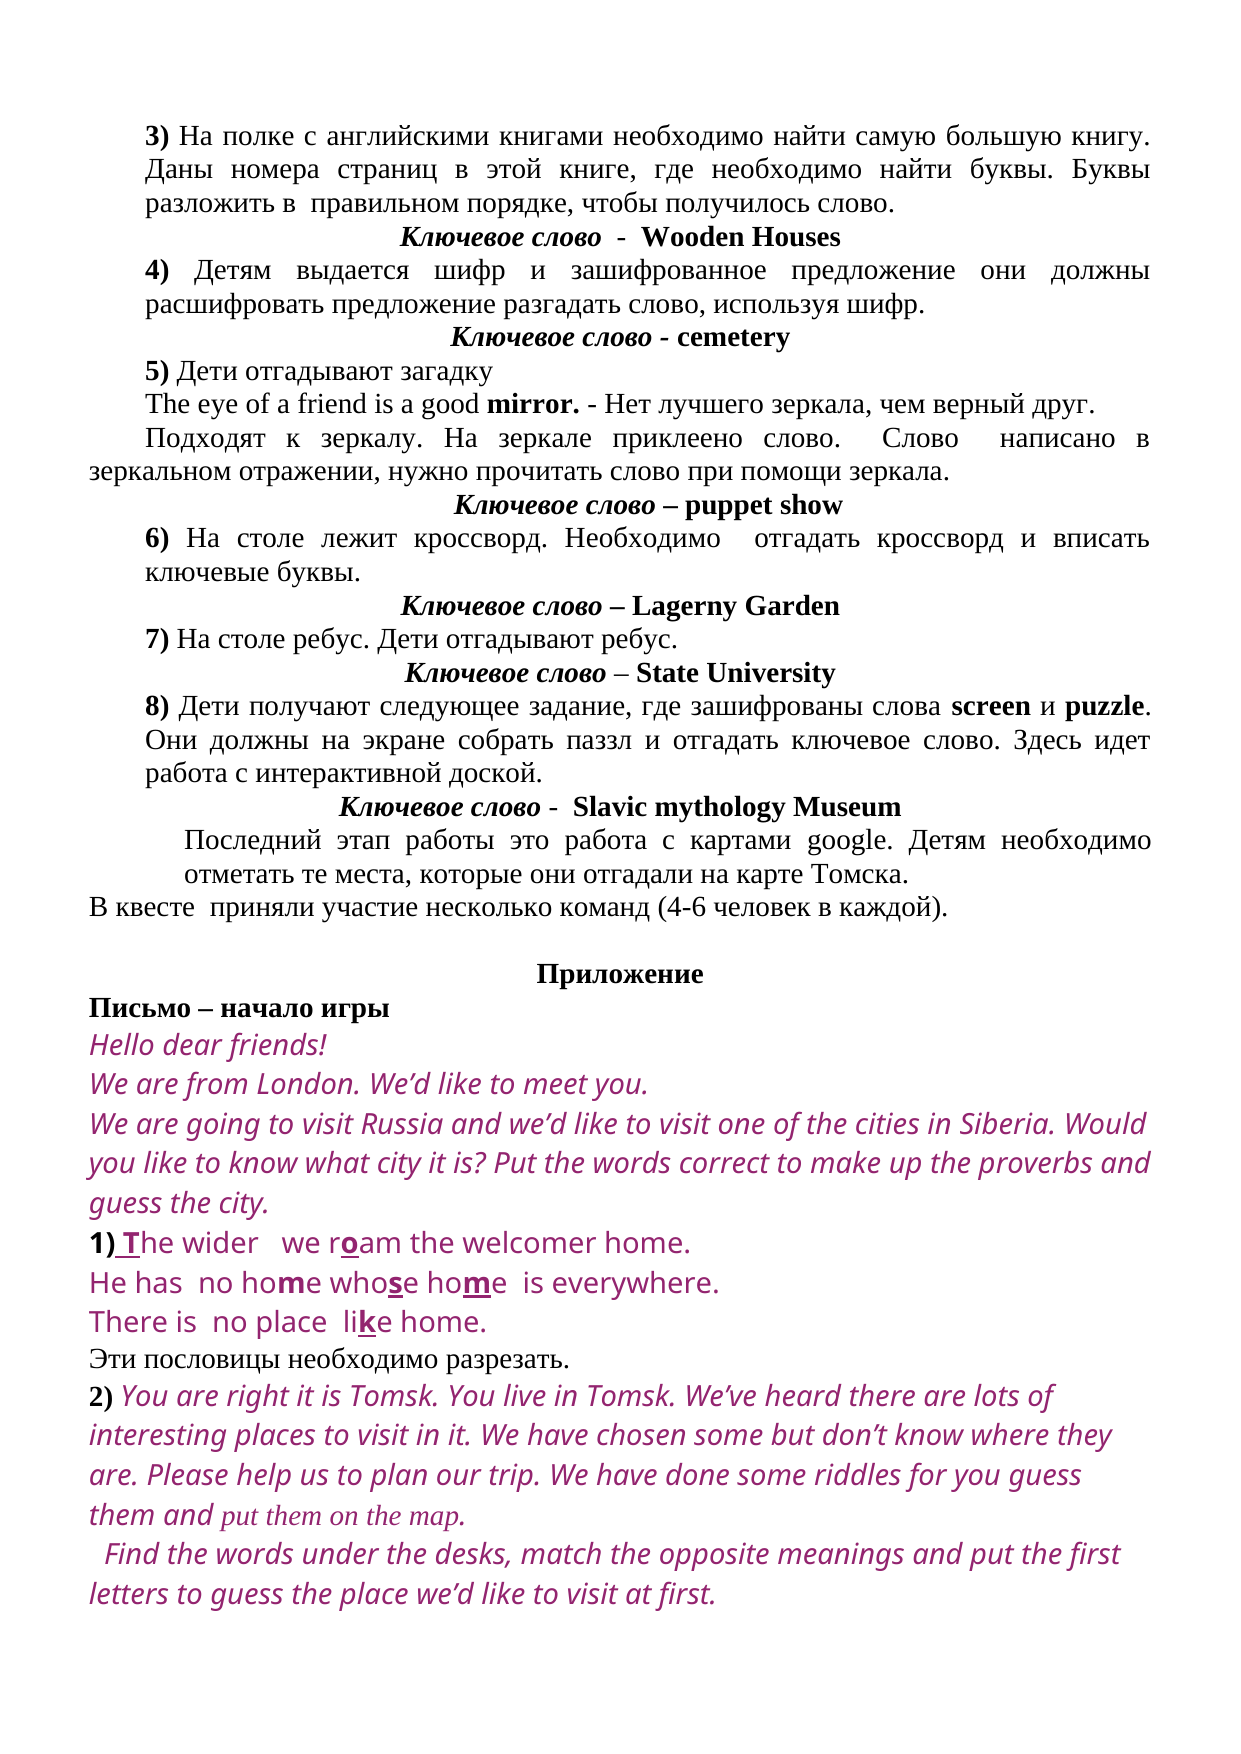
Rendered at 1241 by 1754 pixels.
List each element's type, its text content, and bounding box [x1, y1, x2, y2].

text 7) На столе ребус. Дети отгадывают ребус. [145, 621, 1152, 655]
text Hello dear friends! [89, 1024, 1152, 1063]
text Последний этап работы это работа с картами google. Детям необходимо отметать те места, которые они отгадали на карте Томска. [184, 822, 1152, 889]
text Подходят к зеркалу. На зеркале приклеено слово. Слово написано в зеркальном отражении, нужно прочитать слово при помощи зеркала. [89, 420, 1152, 487]
text Find the words under the desks, match the opposite meanings and put the first letters to guess the place we’d like to visit at first. [89, 1533, 1152, 1613]
text The eye of a friend is a good mirror. - Нет лучшего зеркала, чем верный друг. [89, 386, 1152, 420]
text Эти пословицы необходимо разрезать. [89, 1341, 1152, 1375]
text 6) На столе лежит кроссворд. Необходимо отгадать кроссворд и вписать ключевые буквы. [145, 521, 1152, 588]
text There is no place like home. [89, 1302, 1152, 1341]
text We are going to visit Russia and we’d like to visit one of the cities in Siberia. Would you like to know what city it is? Put the words correct to make up the proverbs and guess the city. [89, 1103, 1152, 1222]
text 3) На полке с английскими книгами необходимо найти самую большую книгу. Даны номера страниц в этой книге, где необходимо найти буквы. Буквы разложить в правильном порядке, чтобы получилось слово. [145, 118, 1152, 219]
text He has no home whose home is everywhere. [89, 1262, 1152, 1302]
text Приложение [89, 957, 1152, 990]
text 5) Дети отгадывают загадку [145, 353, 1152, 386]
text 8) Дети получают следующее задание, где зашифрованы слова screen и puzzle. Они должны на экране собрать паззл и отгадать ключевое слово. Здесь идет работа с интерактивной доской. [145, 688, 1152, 789]
text We are from London. We’d like to meet you. [89, 1063, 1152, 1103]
text Ключевое слово – Lagerny Garden [89, 588, 1152, 621]
text 2) You are right it is Tomsk. You live in Tomsk. We’ve heard there are lots of interesting places to visit in it. We have chosen some but don’t know where they are. Please help us to plan our trip. We have done some riddles for you guess them and put them on the map. [89, 1375, 1152, 1533]
text Ключевое слово - Slavic mythology Museum [89, 789, 1152, 822]
text В квесте приняли участие несколько команд (4-6 человек в каждой). [89, 889, 1152, 923]
text 1) The wider we roam the welcomer home. [89, 1222, 1152, 1262]
text 4) Детям выдается шифр и зашифрованное предложение они должны расшифровать предложение разгадать слово, используя шифр. [145, 252, 1152, 319]
text Письмо – начало игры [89, 990, 1152, 1024]
text Ключевое слово - Wooden Houses [89, 219, 1152, 252]
text Ключевое слово – puppet show [89, 487, 1152, 521]
text Ключевое слово - cemetery [89, 319, 1152, 353]
text Ключевое слово – State University [89, 655, 1152, 688]
